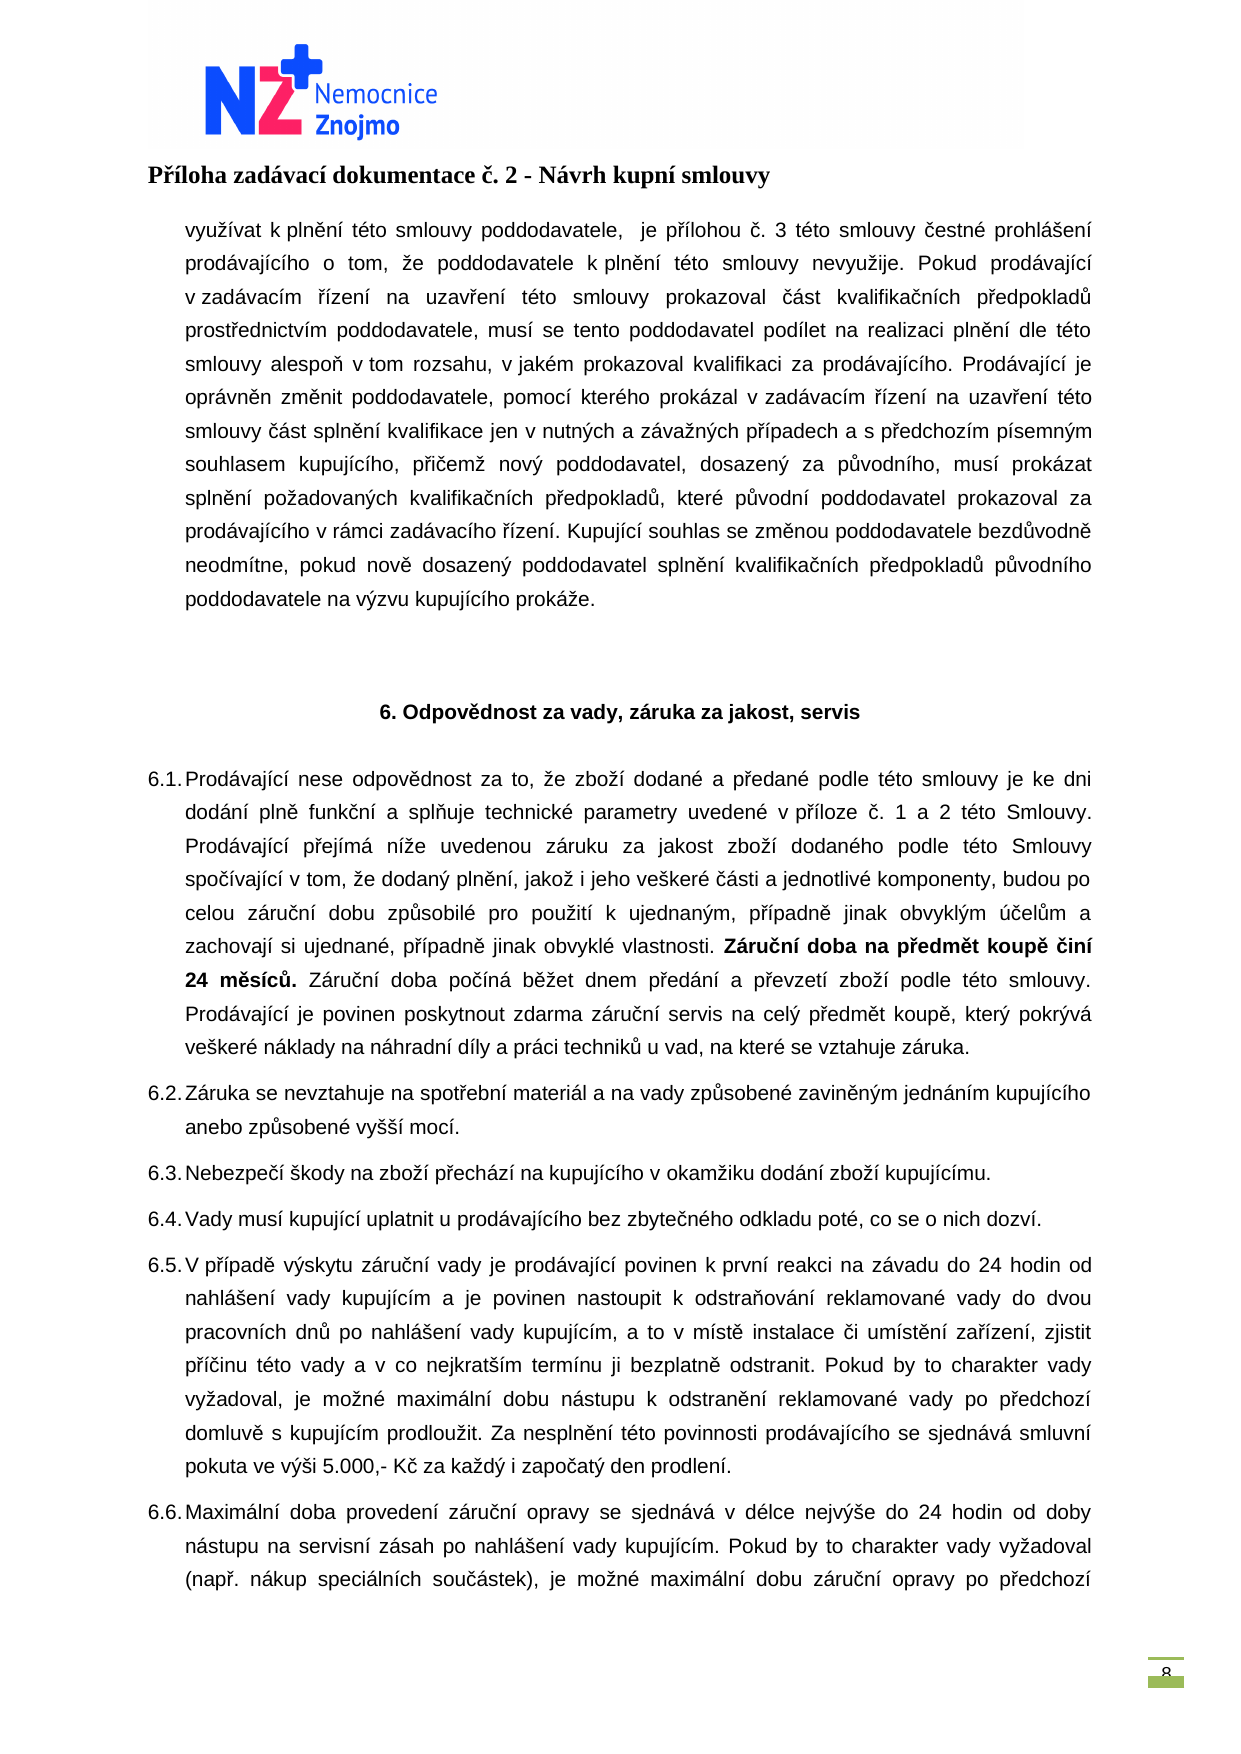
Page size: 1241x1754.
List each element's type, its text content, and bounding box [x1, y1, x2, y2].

list Vady musí kupující uplatnit u prodávajícího bez zbytečného odkladu poté, co se o nich dozví. [148, 1207, 1093, 1231]
list V případě výskytu záruční vady je prodávající povinen k první reakci na závadu do 24 hodin od nahlášení vady kupujícím a je povinen nastoupit k odstraňování reklamované vady do dvou pracovních dnů po nahlášení vady kupujícím, a to v místě instalace či umístění zařízení, zjistit příčinu této vady a v co nejkratším termínu ji bezplatně odstranit. Pokud by to charakter vady vyžadoval, je možné maximální dobu nástupu k odstranění reklamované vady po předchozí domluvě s kupujícím prodloužit. Za nesplnění této povinnosti prodávajícího se sjednává smluvní pokuta ve výši 5.000,- Kč za každý i započatý den prodlení. [148, 1253, 1093, 1478]
picture [147, 0, 1024, 149]
list Nebezpečí škody na zboží přechází na kupujícího v okamžiku dodání zboží kupujícímu. [148, 1161, 1093, 1184]
list Prodávající nese odpovědnost za to, že zboží dodané a předané podle této smlouvy je ke dni dodání plně funkční a splňuje technické parametry uvedené v příloze č. 1 a 2 této Smlouvy. Prodávající přejímá níže uvedenou záruku za jakost zboží dodaného podle této Smlouvy spočívající v tom, že dodaný plnění, jakož i jeho veškeré části a jednotlivé komponenty, budou po celou záruční dobu způsobilé pro použití k ujednaným, případně jinak obvyklým účelům a zachovají si ujednané, případně jinak obvyklé vlastnosti. Záruční doba na předmět koupě činí 24 měsíců. Záruční doba počíná běžet dnem předání a převzetí zboží podle této smlouvy. Prodávající je povinen poskytnout zdarma záruční servis na celý předmět koupě, který pokrývá veškeré náklady na náhradní díly a práci techniků u vad, na které se vztahuje záruka. [148, 767, 1093, 1059]
list Záruka se nevztahuje na spotřební materiál a na vady způsobené zaviněným jednáním kupujícího anebo způsobené vyšší mocí. [148, 1081, 1093, 1138]
subtitle 6. Odpovědnost za vady, záruka za jakost, servis [148, 699, 1093, 723]
